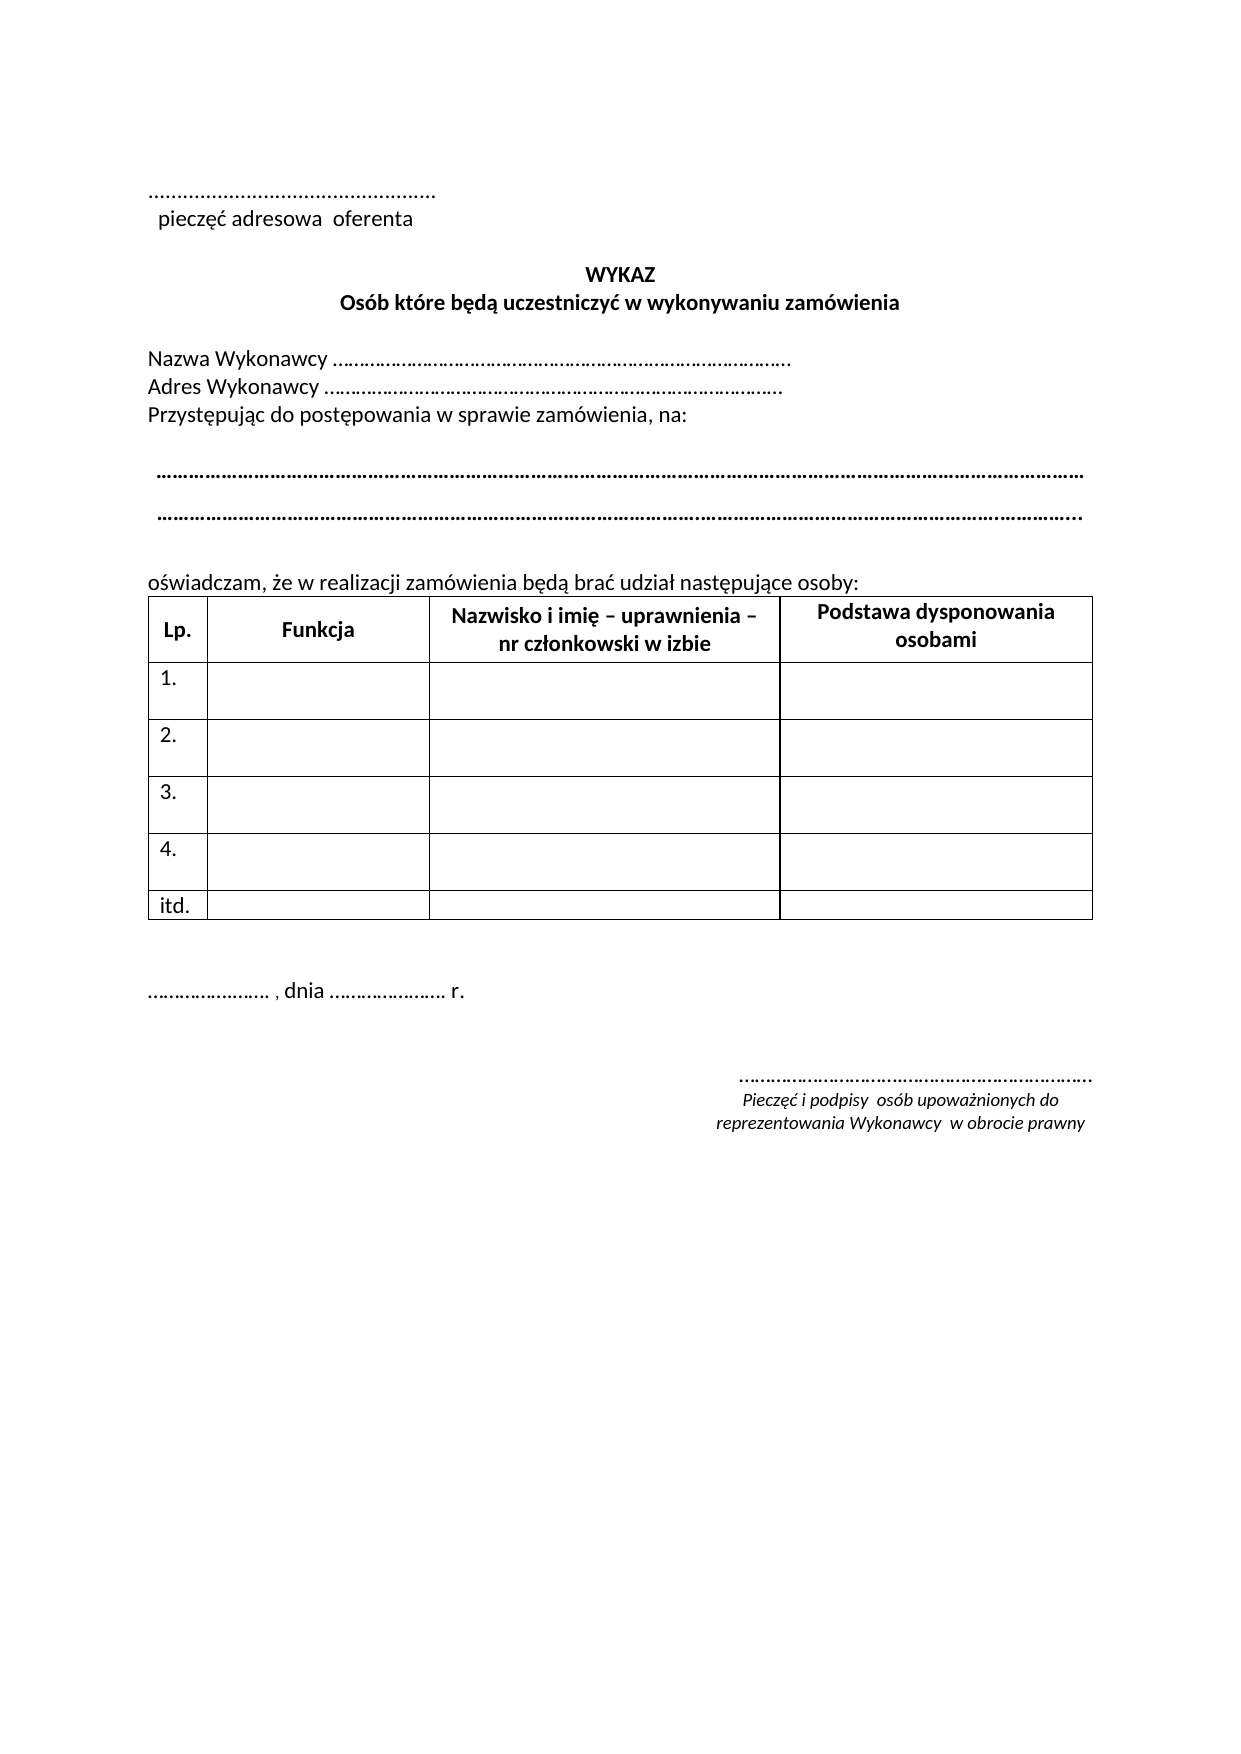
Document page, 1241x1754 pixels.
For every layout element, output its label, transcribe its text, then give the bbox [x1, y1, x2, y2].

text Adres Wykonawcy …………………………………………………………………………… [148, 372, 1092, 400]
table_cell 1. [149, 663, 207, 719]
text Przystępując do postępowania w sprawie zamówienia, na: [148, 400, 1092, 428]
table_cell [781, 777, 1092, 833]
text ……………………………………………………………………………………………………………………………………………………………………………………………………………………………………………….……………………………………………….…………... [148, 456, 1092, 526]
text Nazwa Wykonawcy …………………………………………………………………………… [148, 344, 1092, 372]
table_cell [781, 834, 1092, 890]
table_cell [208, 720, 429, 776]
table_cell [208, 663, 429, 719]
table_cell [781, 720, 1092, 776]
text WYKAZ [148, 260, 1092, 288]
table_cell [781, 891, 1092, 919]
table_cell 3. [149, 777, 207, 833]
table_cell 2. [149, 720, 207, 776]
table_cell itd. [149, 891, 207, 919]
table_cell [208, 891, 429, 919]
table_cell [430, 777, 779, 833]
table_cell [430, 720, 779, 776]
table_cell [781, 663, 1092, 719]
text Osób które będą uczestniczyć w wykonywaniu zamówienia [148, 288, 1092, 316]
text ………………………….……………………………… [148, 1060, 1092, 1088]
table_header Nazwisko i imię – uprawnienia – nr członkowski w izbie [430, 597, 779, 662]
text …………….……. , dnia …………………. r. [148, 976, 1092, 1004]
table_cell [430, 663, 779, 719]
text .................................................. [148, 176, 1092, 204]
text Pieczęć i podpisy osób upoważnionych do reprezentowania Wykonawcy w obrocie prawny [711, 1088, 1092, 1134]
table_cell [430, 891, 779, 919]
table_header Podstawa dysponowania osobami [781, 597, 1092, 662]
table_cell [430, 834, 779, 890]
text pieczęć adresowa oferenta [148, 204, 1092, 232]
table_header Funkcja [208, 597, 429, 662]
table_cell [208, 777, 429, 833]
table_header Lp. [149, 597, 207, 662]
table_cell [208, 834, 429, 890]
text oświadczam, że w realizacji zamówienia będą brać udział następujące osoby: [148, 568, 1092, 596]
table_cell 4. [149, 834, 207, 890]
